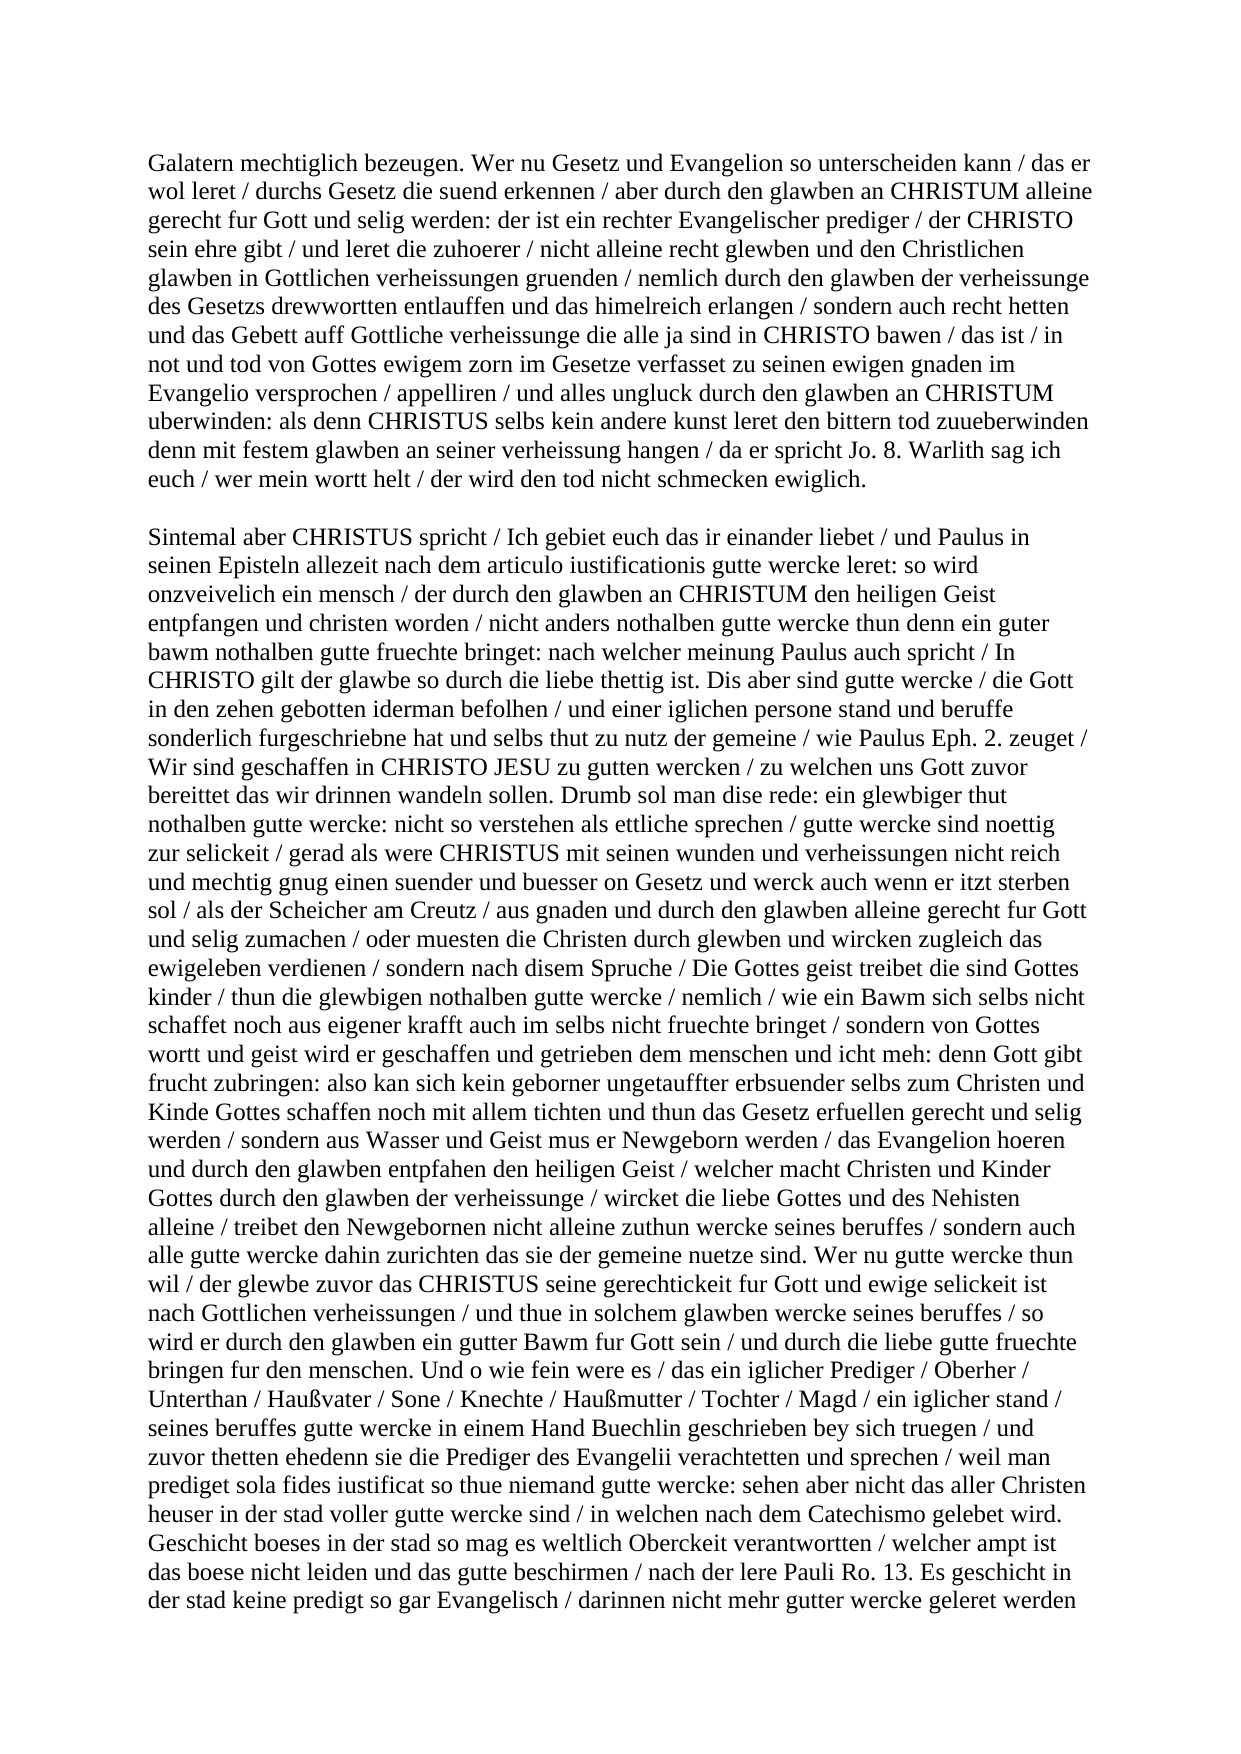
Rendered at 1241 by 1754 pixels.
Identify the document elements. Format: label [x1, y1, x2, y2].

text [148, 522, 1093, 1614]
text [148, 148, 1093, 493]
